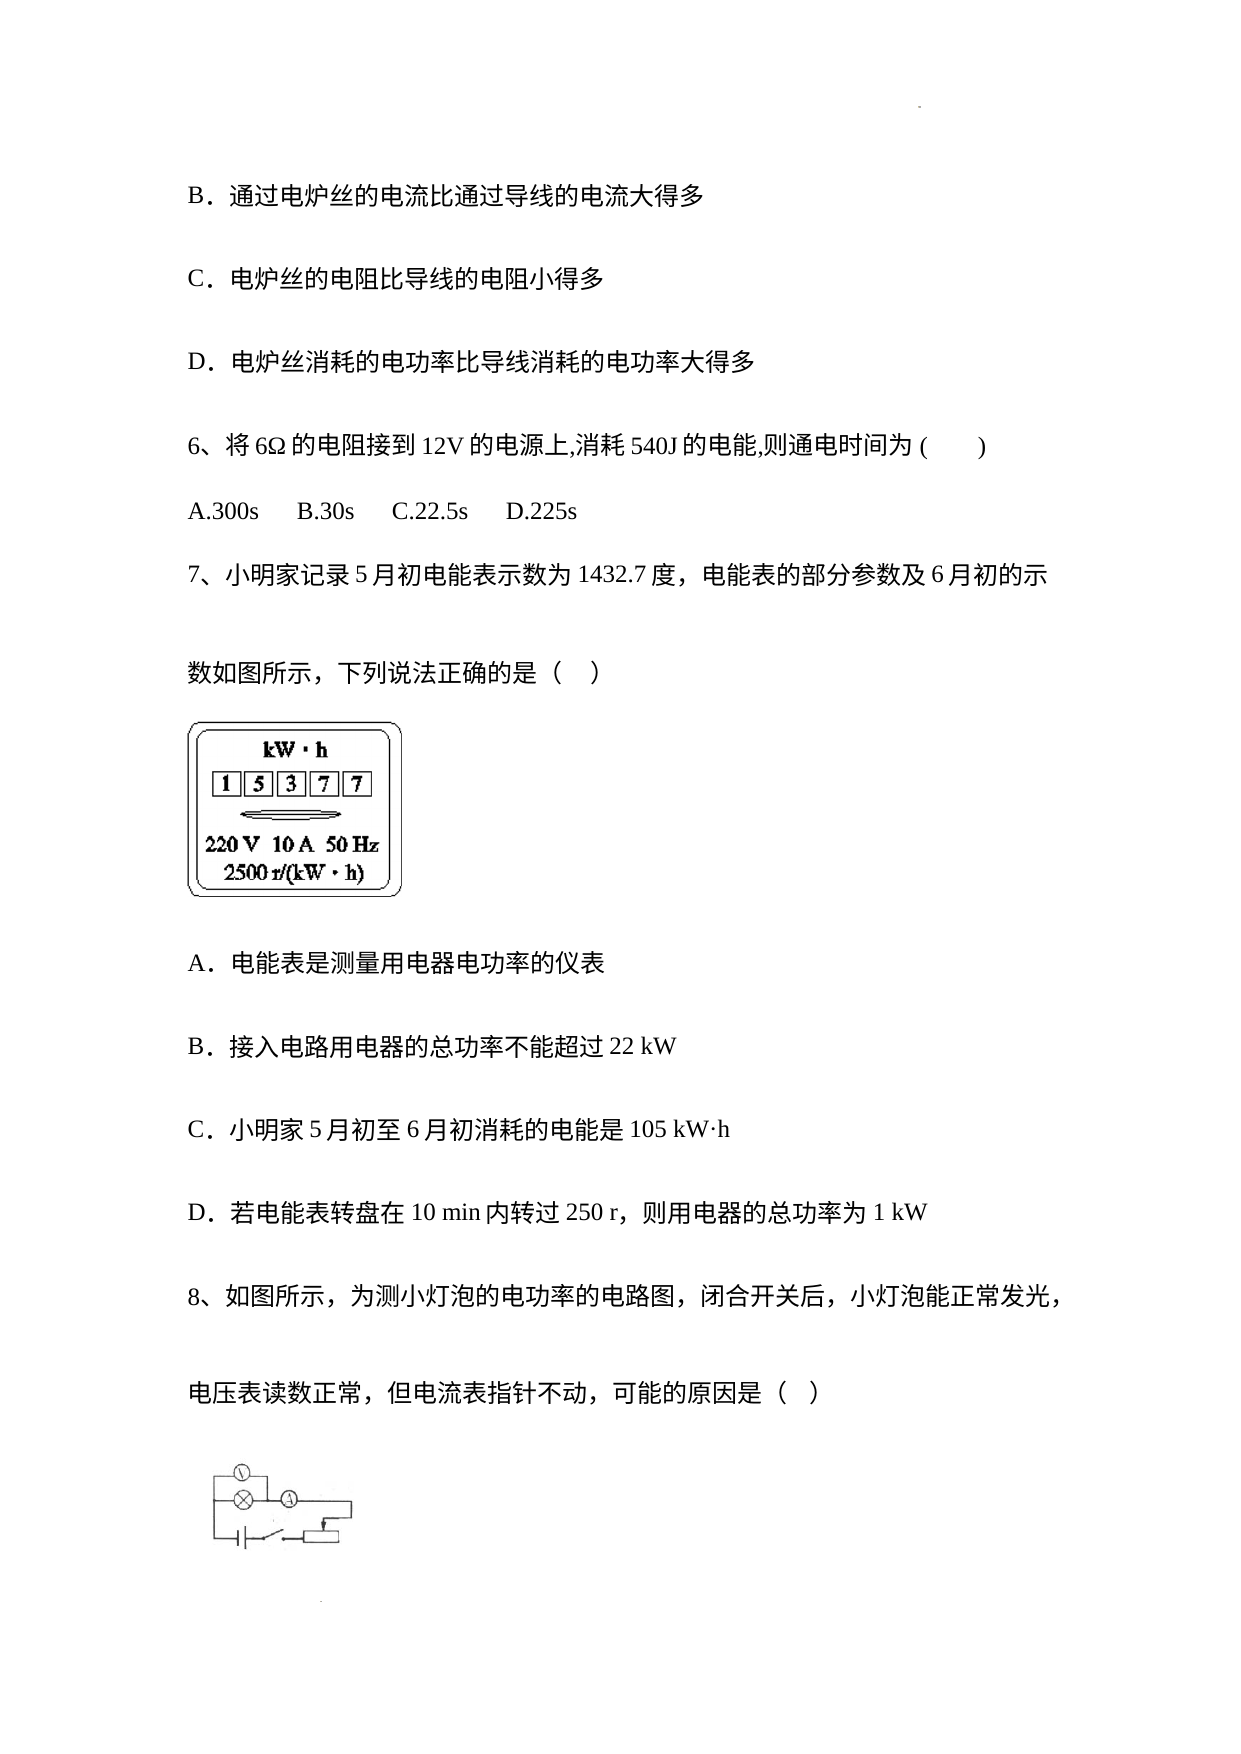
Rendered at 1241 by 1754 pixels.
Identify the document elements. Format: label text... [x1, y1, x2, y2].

text A.300s B.30s C.22.5s D.225s [187, 494, 1053, 527]
text 8、如图所示，为测小灯泡的电功率的电路图，闭合开关后，小灯泡能正常发光，电压表读数正常，但电流表指针不动，可能的原因是（ ） [187, 1262, 1053, 1424]
text B．接入电路用电器的总功率不能超过22 kW [187, 1013, 1053, 1078]
text A．电能表是测量用电器电功率的仪表 [187, 929, 1053, 994]
picture [206, 1458, 358, 1556]
text 7、小明家记录5月初电能表示数为1432.7度，电能表的部分参数及6月初的示数如图所示，下列说法正确的是（ ） [187, 541, 1053, 704]
text D．电炉丝消耗的电功率比导线消耗的电功率大得多 [187, 328, 1053, 393]
text D．若电能表转盘在10 min内转过250 r，则用电器的总功率为1 kW [187, 1179, 1053, 1244]
text B．通过电炉丝的电流比通过导线的电流大得多 [187, 162, 1053, 227]
text C．电炉丝的电阻比导线的电阻小得多 [187, 245, 1053, 310]
text 6、将6Ω的电阻接到12V的电源上,消耗540J的电能,则通电时间为 ( ) [187, 411, 1053, 476]
text C．小明家5月初至6月初消耗的电能是105 kW·h [187, 1096, 1053, 1161]
picture [187, 721, 402, 897]
